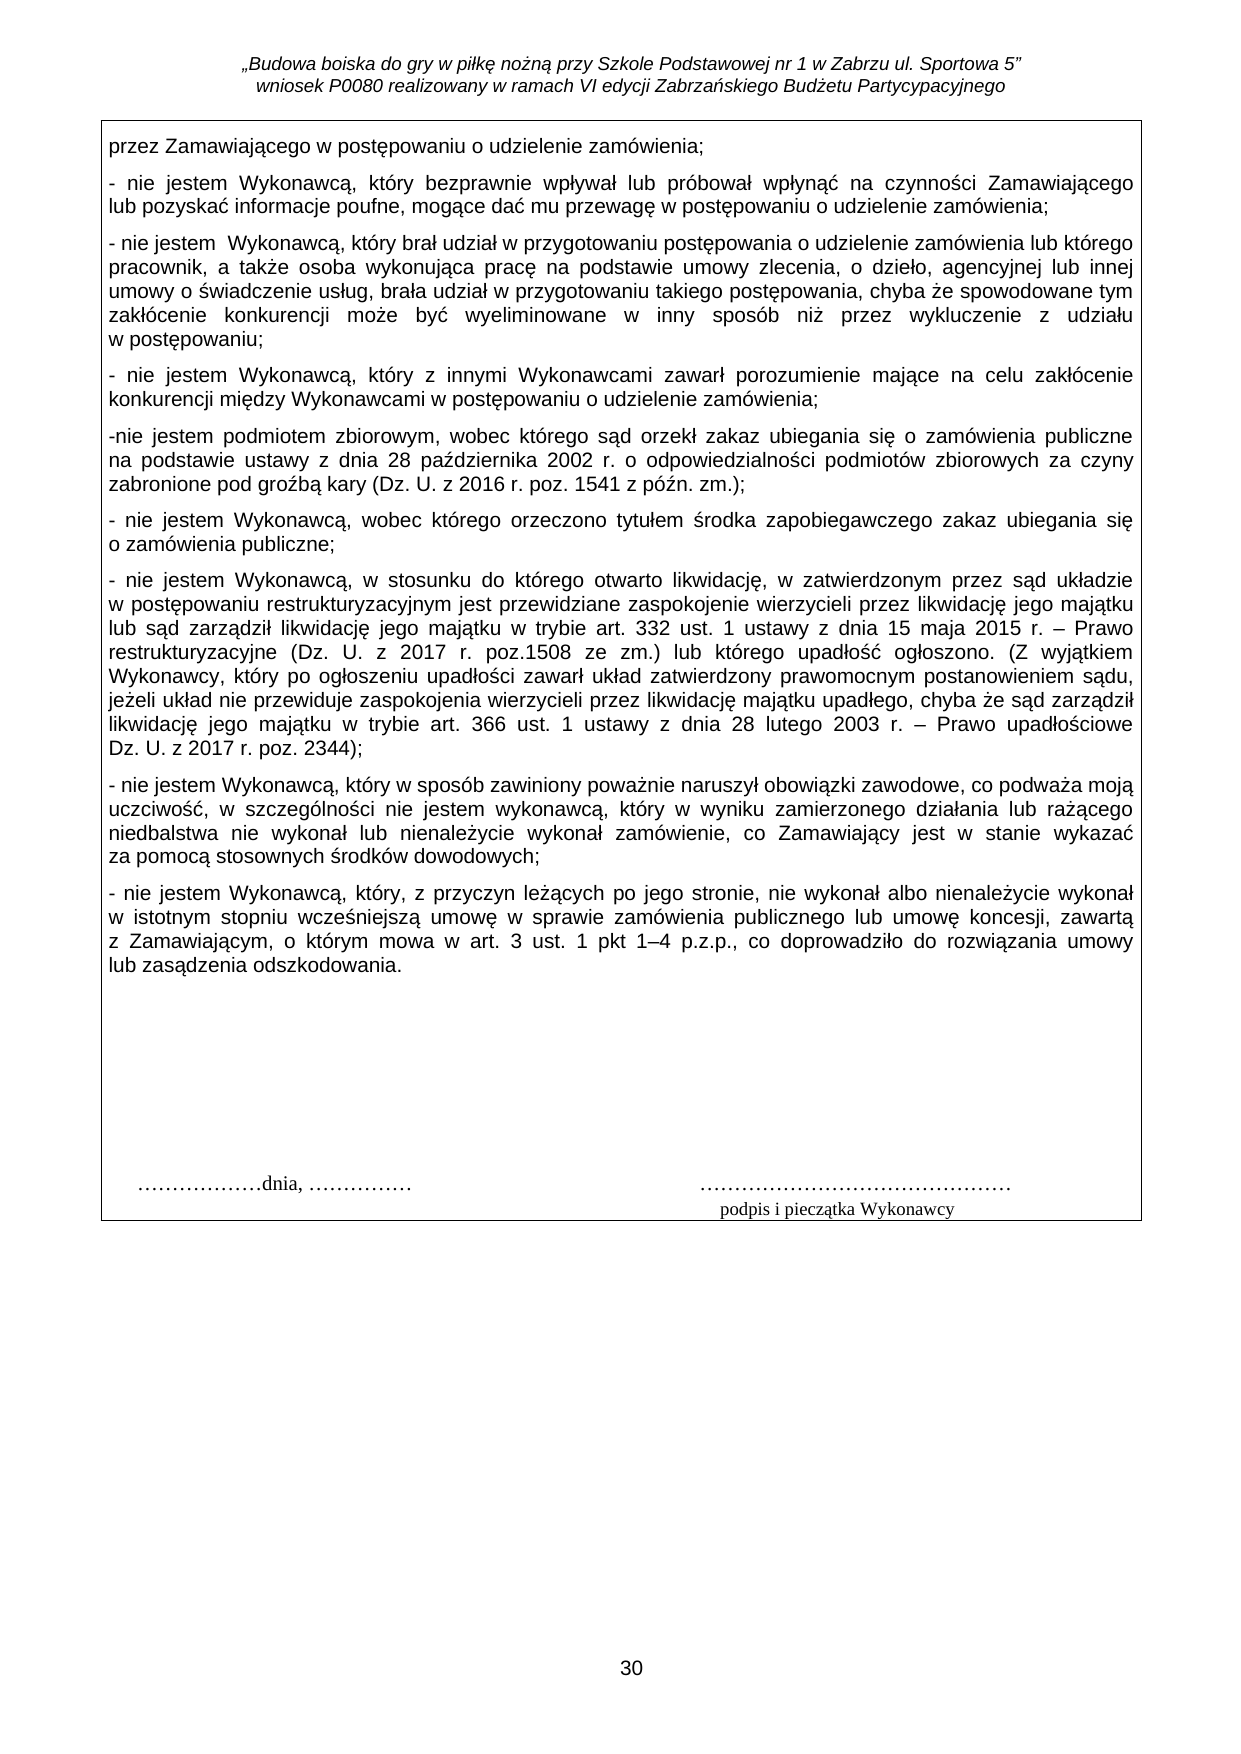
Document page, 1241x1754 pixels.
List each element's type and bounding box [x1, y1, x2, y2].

table_header [102, 121, 1141, 1219]
